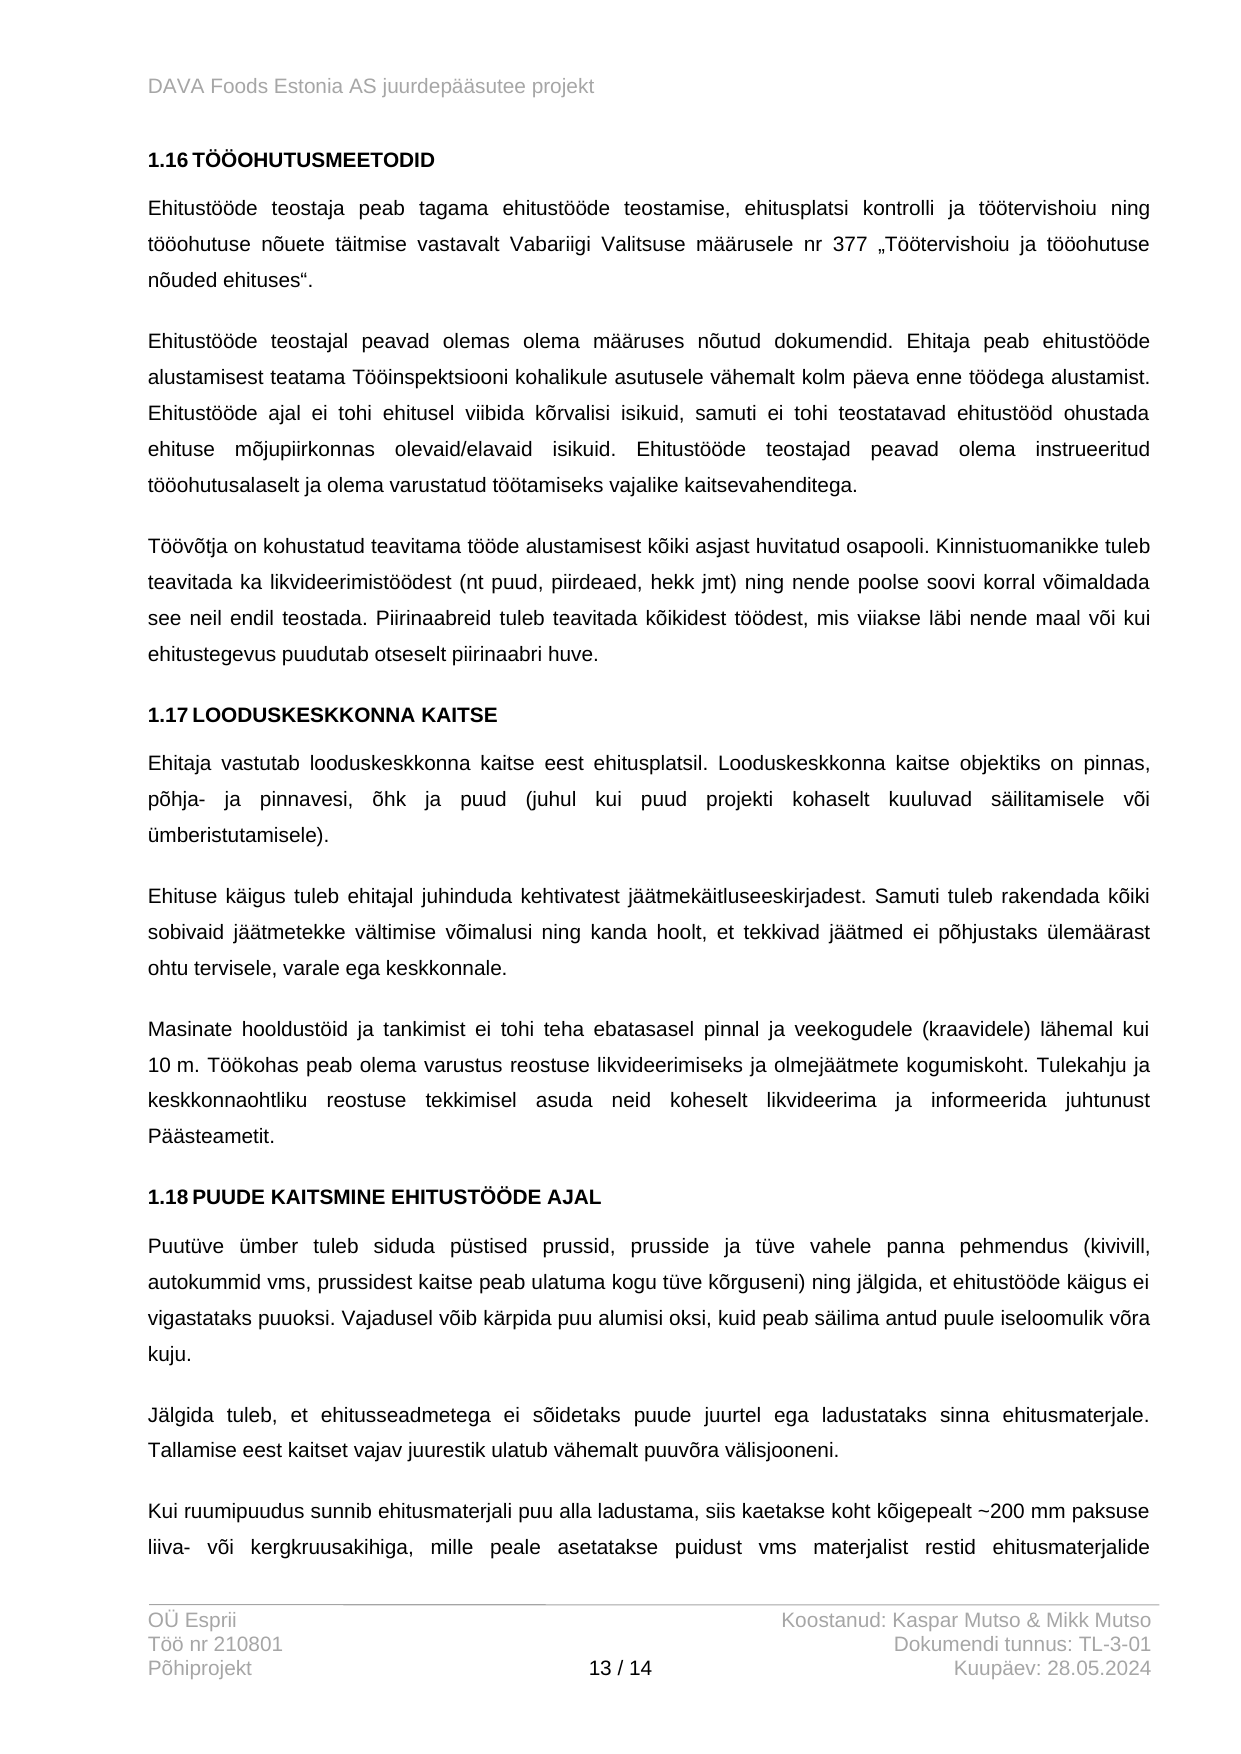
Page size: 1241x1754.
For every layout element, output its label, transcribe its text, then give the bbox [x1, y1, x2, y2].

text Masinate hooldustöid ja tankimist ei tohi teha ebatasasel pinnal ja veekogudele (kraavidele) lähemal kui 10 m. Töökohas peab olema varustus reostuse likvideerimiseks ja olmejäätmete kogumiskoht. Tulekahju ja keskkonnaohtliku reostuse tekkimisel asuda neid koheselt likvideerima ja informeerida juhtunust Päästeametit. [148, 1016, 1152, 1148]
text Ehitustööde teostajal peavad olemas olema määruses nõutud dokumendid. Ehitaja peab ehitustööde alustamisest teatama Tööinspektsiooni kohalikule asutusele vähemalt kolm päeva enne töödega alustamist. Ehitustööde ajal ei tohi ehitusel viibida kõrvalisi isikuid, samuti ei tohi teostatavad ehitustööd ohustada ehituse mõjupiirkonnas olevaid/elavaid isikuid. Ehitustööde teostajad peavad olema instrueeritud tööohutusalaselt ja olema varustatud töötamiseks vajalike kaitsevahenditega. [148, 329, 1152, 497]
subtitle Tööohutusmeetodid [148, 148, 1152, 172]
text Ehitustööde teostaja peab tagama ehitustööde teostamise, ehitusplatsi kontrolli ja töötervishoiu ning tööohutuse nõuete täitmise vastavalt Vabariigi Valitsuse määrusele nr 377 „Töötervishoiu ja tööohutuse nõuded ehituses“. [148, 196, 1152, 292]
text Ehitaja vastutab looduskeskkonna kaitse eest ehitusplatsil. Looduskeskkonna kaitse objektiks on pinnas, põhja- ja pinnavesi, õhk ja puud (juhul kui puud projekti kohaselt kuuluvad säilitamisele või ümberistutamisele). [148, 751, 1152, 847]
subtitle Puude kaitsmine ehitustööde ajal [148, 1185, 1152, 1209]
subtitle Looduskeskkonna kaitse [148, 702, 1152, 726]
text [148, 1499, 1152, 1559]
text Töövõtja on kohustatud teavitama tööde alustamisest kõiki asjast huvitatud osapooli. Kinnistuomanikke tuleb teavitada ka likvideerimistöödest (nt puud, piirdeaed, hekk jmt) ning nende poolse soovi korral võimaldada see neil endil teostada. Piirinaabreid tuleb teavitada kõikidest töödest, mis viiakse läbi nende maal või kui ehitustegevus puudutab otseselt piirinaabri huve. [148, 534, 1152, 665]
text Puutüve ümber tuleb siduda püstised prussid, prusside ja tüve vahele panna pehmendus (kivivill, autokummid vms, prussidest kaitse peab ulatuma kogu tüve kõrguseni) ning jälgida, et ehitustööde käigus ei vigastataks puuoksi. Vajadusel võib kärpida puu alumisi oksi, kuid peab säilima antud puule iseloomulik võra kuju. [148, 1234, 1152, 1365]
text Ehituse käigus tuleb ehitajal juhinduda kehtivatest jäätmekäitluseeskirjadest. Samuti tuleb rakendada kõiki sobivaid jäätmetekke vältimise võimalusi ning kanda hoolt, et tekkivad jäätmed ei põhjustaks ülemäärast ohtu tervisele, varale ega keskkonnale. [148, 884, 1152, 979]
text Jälgida tuleb, et ehitusseadmetega ei sõidetaks puude juurtel ega ladustataks sinna ehitusmaterjale. Tallamise eest kaitset vajav juurestik ulatub vähemalt puuvõra välisjooneni. [148, 1402, 1152, 1462]
